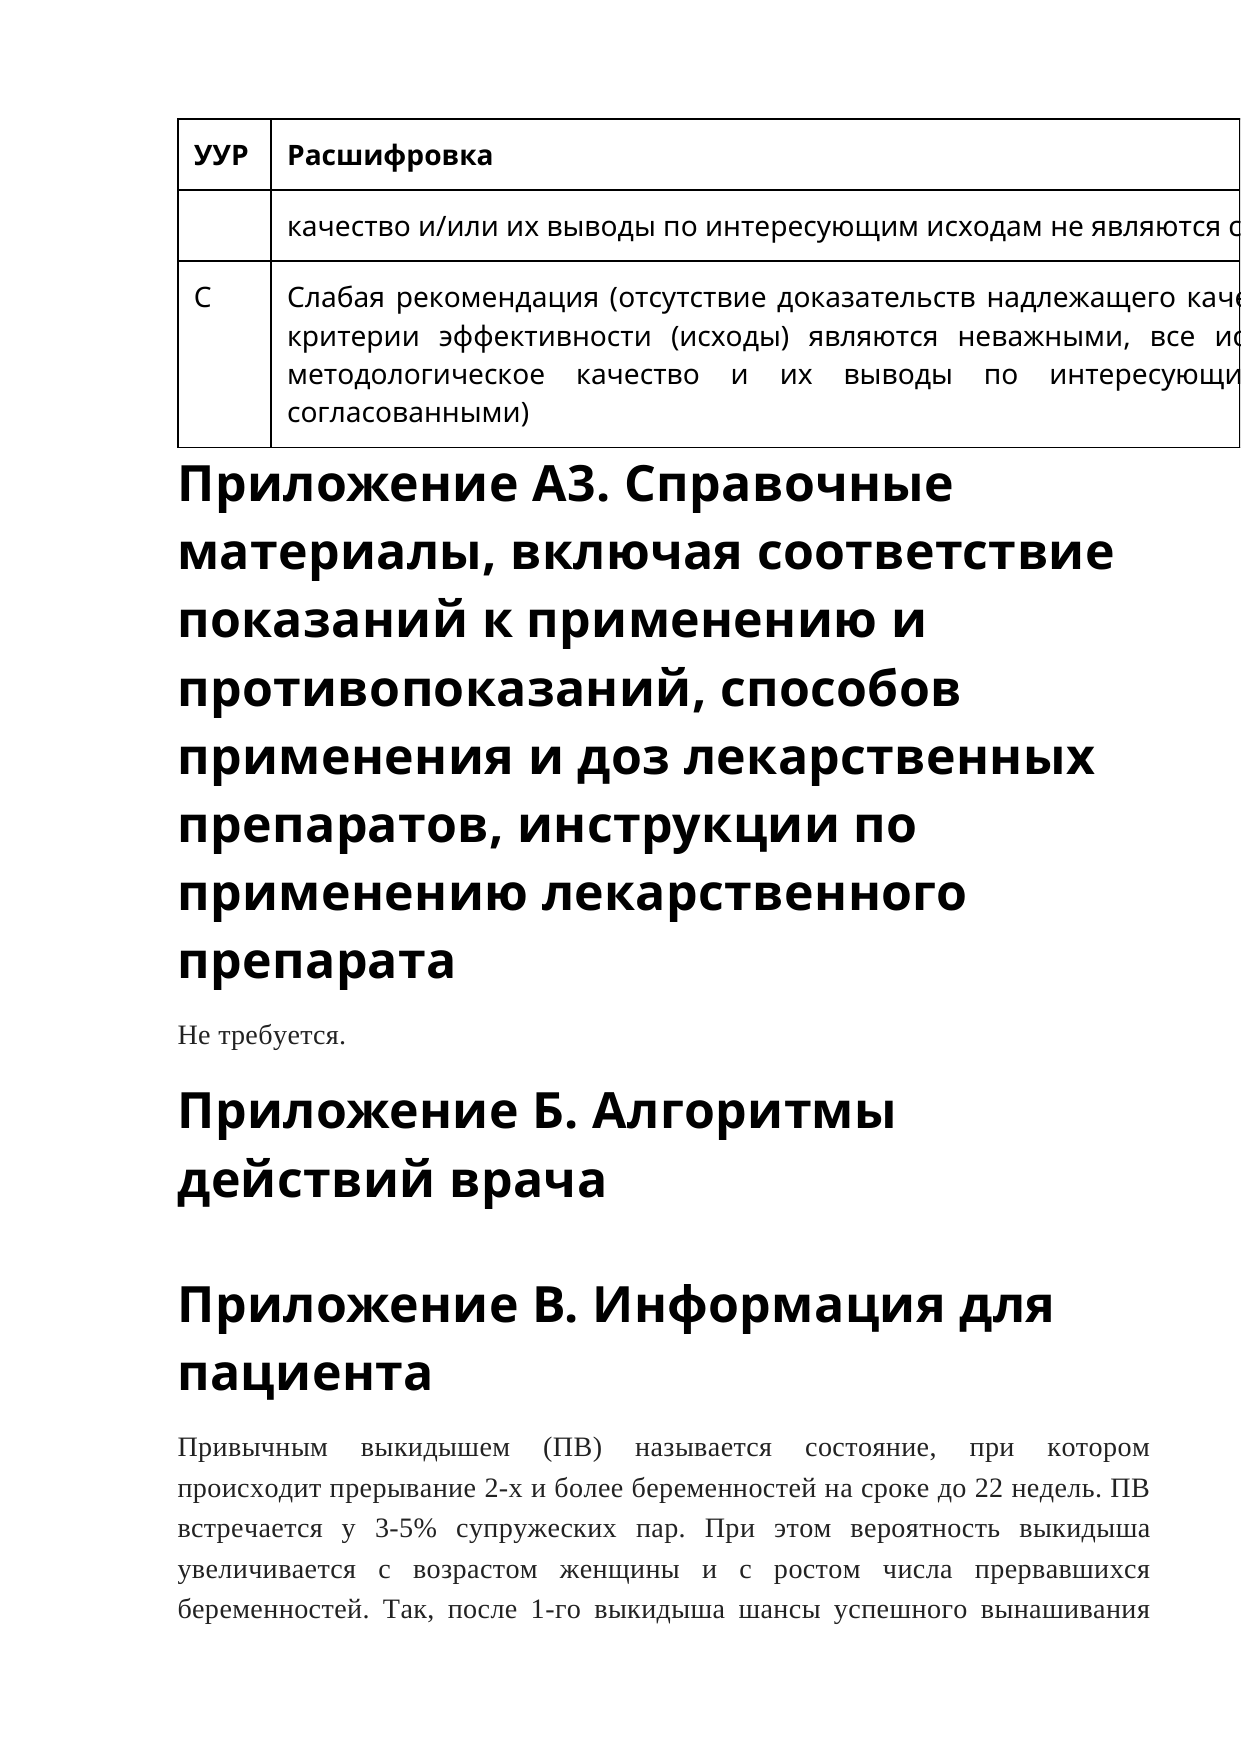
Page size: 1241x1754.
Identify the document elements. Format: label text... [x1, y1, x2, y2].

text Приложение Б. Алгоритмы действий врача [177, 1075, 1152, 1212]
table_header УУР [179, 120, 270, 189]
text Приложение В. Информация для пациента [177, 1269, 1152, 1405]
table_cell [272, 191, 1239, 260]
text Приложение А3. Справочные материалы, включая соответствие показаний к применению и противопоказаний, способов применения и доз лекарственных препаратов, инструкции по применению лекарственного препарата [177, 448, 1152, 993]
text Не требуется. [177, 1010, 1152, 1050]
table_header Расшифровка [272, 120, 1239, 189]
table_cell C [179, 262, 270, 447]
table_cell Слабая рекомендация (отсутствие доказательств надлежащего качества (все рассматриваемые критерии эффективности (исходы) являются неважными, все исследования имеют низкое методологическое качество и их выводы по интересующим исходам не являются согласованными) [272, 262, 1239, 447]
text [177, 1422, 1152, 1625]
table_cell B [179, 191, 270, 260]
